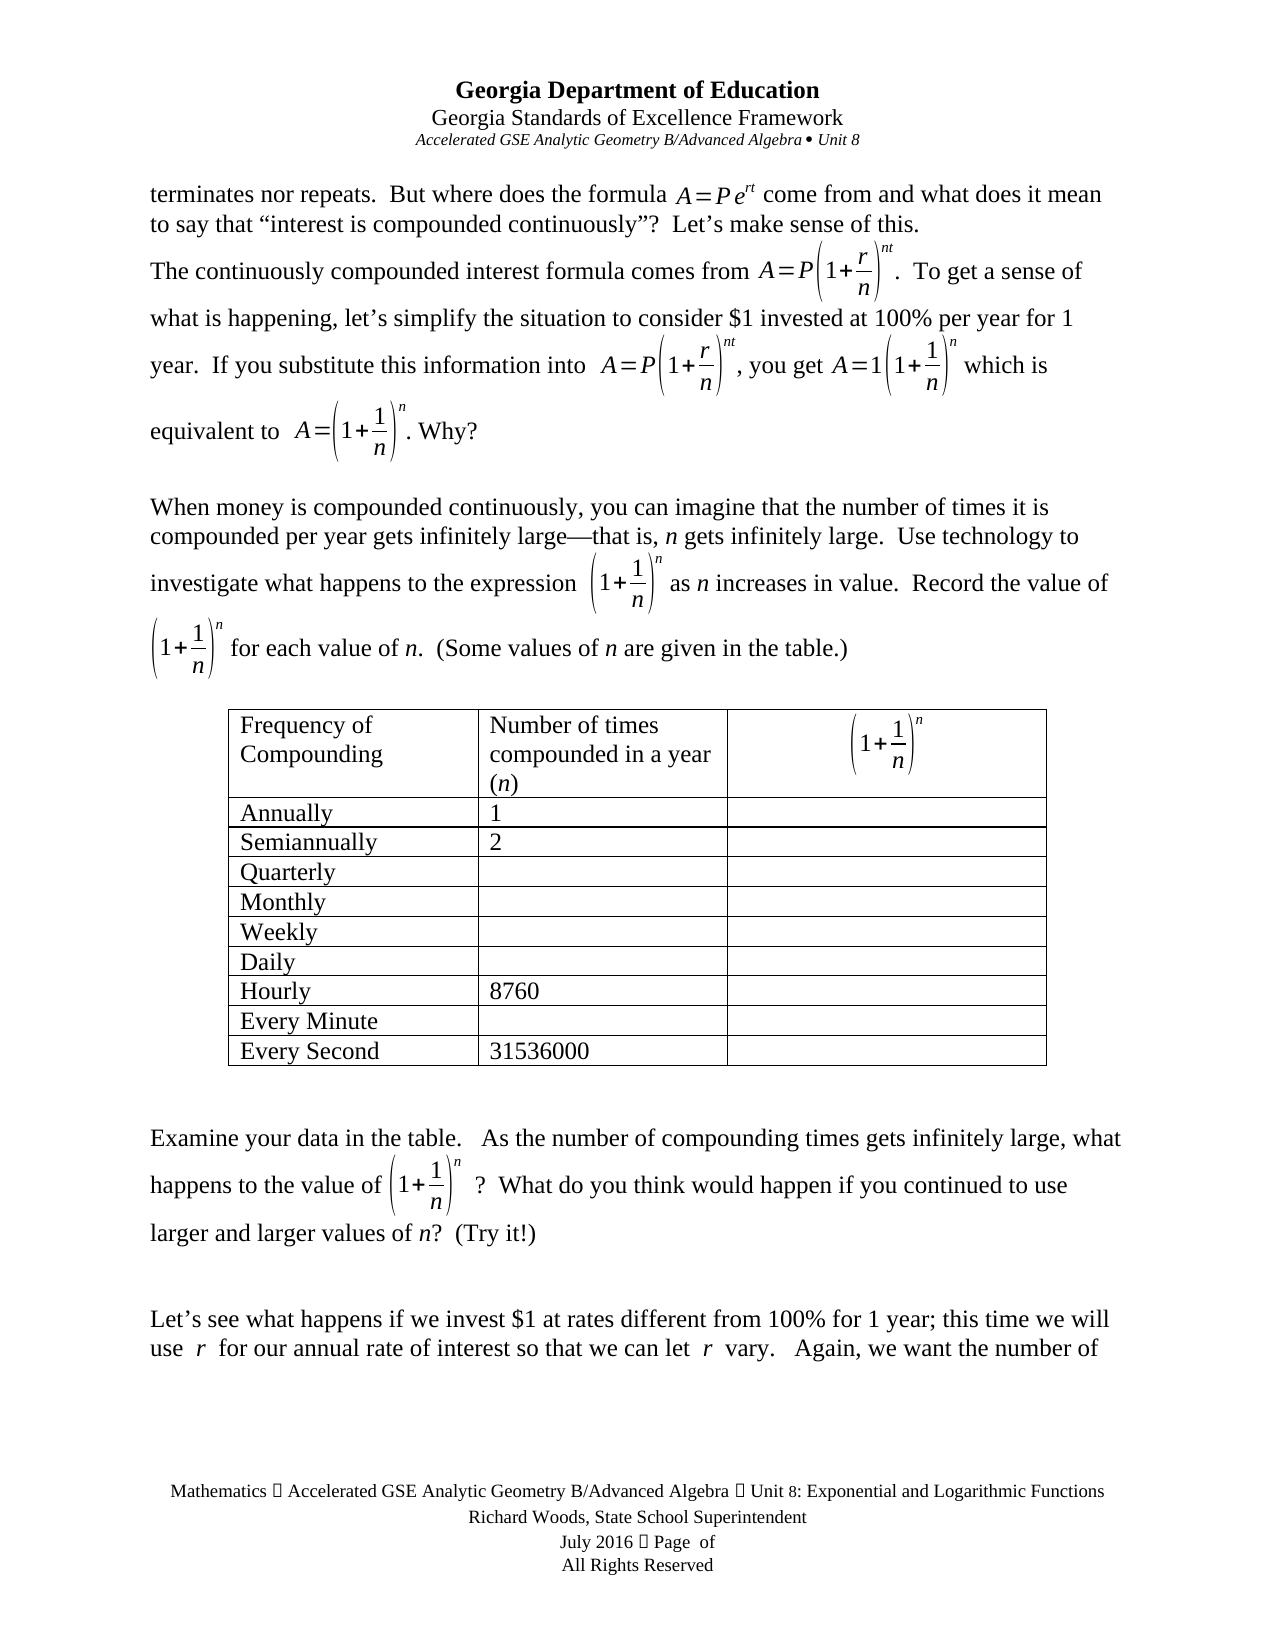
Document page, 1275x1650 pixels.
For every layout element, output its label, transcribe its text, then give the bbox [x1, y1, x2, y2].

text When money is compounded continuously, you can imagine that the number of times it is compounded per year gets infinitely large—that is, n gets infinitely large. Use technology to investigate what happens to the expression as n increases in value. Record the value of for each value of n. (Some values of n are given in the table.) [150, 492, 1125, 681]
table_header Number of times compounded in a year (n) [479, 710, 727, 797]
table_cell 31536000 [479, 1036, 727, 1065]
table_cell [479, 857, 727, 886]
table_cell [479, 947, 727, 975]
table_cell [728, 1036, 1046, 1065]
text Examine your data in the table. As the number of compounding times gets infinitely large, what happens to the value of ? What do you think would happen if you continued to use larger and larger values of n? (Try it!) [150, 1123, 1125, 1246]
table_cell [728, 857, 1046, 886]
table_cell Semiannually [229, 828, 478, 856]
table_cell [479, 887, 727, 916]
table_cell 1 [479, 798, 727, 826]
table_cell [728, 828, 1046, 856]
table_cell [728, 1006, 1046, 1035]
table_cell [728, 887, 1046, 916]
table_cell [728, 798, 1046, 826]
table_cell Daily [229, 947, 478, 975]
table_cell 2 [479, 828, 727, 856]
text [150, 1304, 1125, 1361]
table_cell Monthly [229, 887, 478, 916]
table_cell Every Second [229, 1036, 478, 1065]
table_cell Hourly [229, 976, 478, 1005]
table_cell Annually [229, 798, 478, 826]
table_cell [479, 1006, 727, 1035]
table_cell [728, 917, 1046, 946]
table_cell Weekly [229, 917, 478, 946]
table_cell [728, 976, 1046, 1005]
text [150, 178, 1125, 238]
text The continuously compounded interest formula comes from . To get a sense of what is happening, let’s simplify the situation to consider $1 invested at 100% per year for 1 year. If you substitute this information into , you get which is equivalent to . Why? [150, 238, 1125, 463]
table_cell Quarterly [229, 857, 478, 886]
table_cell Every Minute [229, 1006, 478, 1035]
table_cell [728, 947, 1046, 975]
table_header [728, 710, 1046, 797]
table_cell 8760 [479, 976, 727, 1005]
table_header Frequency of Compounding [229, 710, 478, 797]
table_cell [479, 917, 727, 946]
